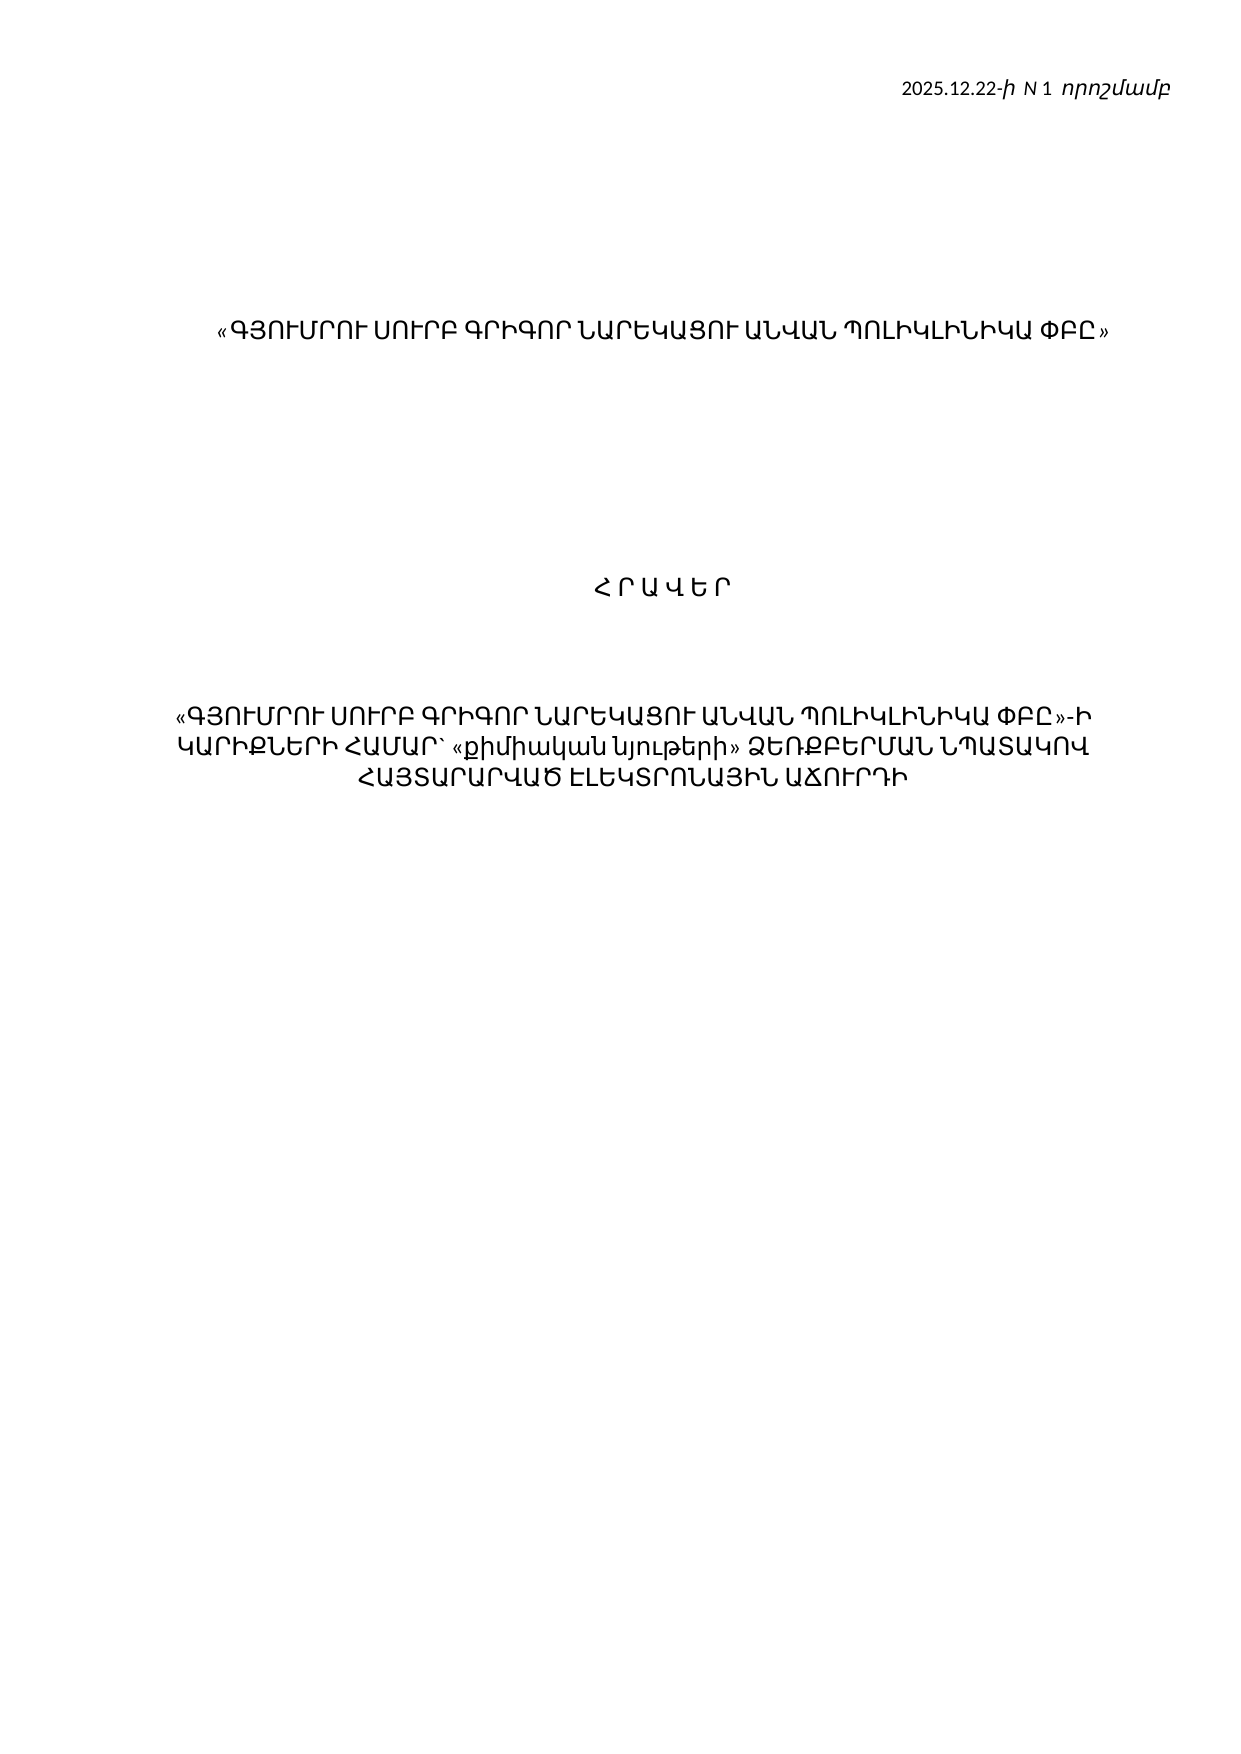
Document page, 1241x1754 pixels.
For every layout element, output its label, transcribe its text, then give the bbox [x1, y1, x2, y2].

text Հ Ր Ա Վ Ե Ր [94, 572, 1172, 602]
text «ԳՅՈՒՄՐՈՒ ՍՈՒՐԲ ԳՐԻԳՈՐ ՆԱՐԵԿԱՑՈՒ ԱՆՎԱՆ ՊՈԼԻԿԼԻՆԻԿԱ ՓԲԸ»-Ի ԿԱՐԻՔՆԵՐԻ ՀԱՄԱՐ` «քիմիական նյութերի» ՁԵՌՔԲԵՐՄԱՆ ՆՊԱՏԱԿՈՎ ՀԱՅՏԱՐԱՐՎԱԾ ԷԼԵԿՏՐՈՆԱՅԻՆ ԱՃՈՒՐԴԻ [94, 701, 1172, 792]
text 2025.12.22 -ի N 1 որոշմամբ [94, 75, 1171, 100]
text « ԳՅՈՒՄՐՈՒ ՍՈՒՐԲ ԳՐԻԳՈՐ ՆԱՐԵԿԱՑՈՒ ԱՆՎԱՆ ՊՈԼԻԿԼԻՆԻԿԱ ՓԲԸ» [94, 316, 1172, 346]
